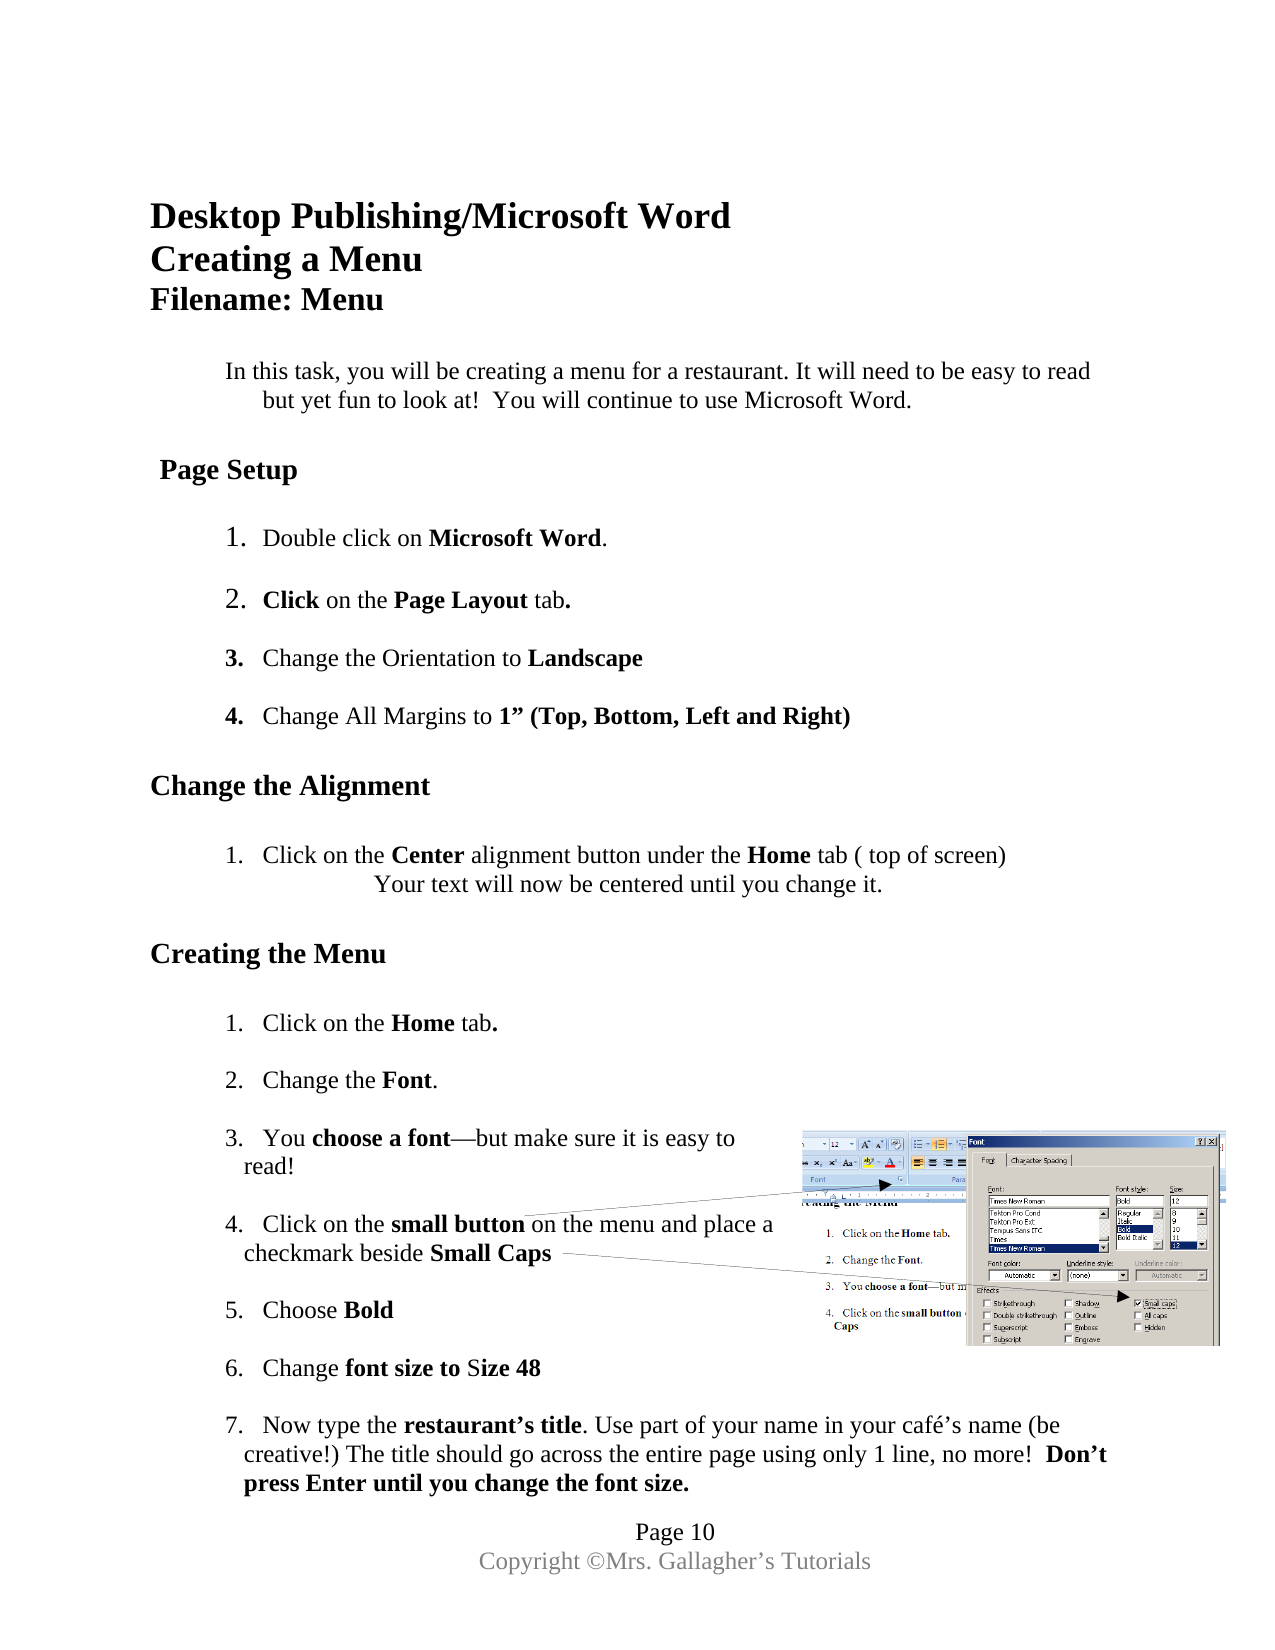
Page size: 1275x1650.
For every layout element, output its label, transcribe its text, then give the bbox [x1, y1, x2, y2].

list Click on the Home tab. [225, 1008, 1125, 1036]
list Change font size to Size 48 [225, 1353, 1125, 1381]
list Change the Font. [225, 1065, 1125, 1094]
text Creating the Menu [150, 936, 1125, 969]
text Page Setup [159, 452, 1125, 485]
list Double click on Microsoft Word. [225, 519, 1125, 552]
text Filename: Menu [150, 279, 1125, 318]
list Choose Bold [225, 1295, 802, 1324]
list Click on the Center alignment button under the Home tab ( top of screen) [225, 840, 1125, 869]
text Your text will now be centered until you change it. [131, 869, 1125, 897]
list Change the Orientation to Landscape [225, 643, 1125, 672]
list Click on the small button on the menu and place a checkmark beside Small Caps [225, 1209, 802, 1266]
list Now type the restaurant’s title. Use part of your name in your café’s name (be creative!) The title should go across the entire page using only 1 line, no more! Don’t press Enter until you change the font size. [225, 1410, 1125, 1496]
text Desktop Publishing/Microsoft Word [150, 193, 1125, 236]
picture [802, 1130, 1227, 1346]
text In this task, you will be creating a menu for a restaurant. It will need to be easy to read but yet fun to look at! You will continue to use Microsoft Word. [225, 356, 1125, 413]
list You choose a font—but make sure it is easy to read! [225, 1123, 1125, 1180]
list Click on the Page Layout tab. [225, 581, 1125, 615]
text Creating a Menu [150, 236, 1125, 279]
list Change All Margins to 1” (Top, Bottom, Left and Right) [225, 701, 1125, 730]
text Change the Alignment [150, 768, 1125, 802]
